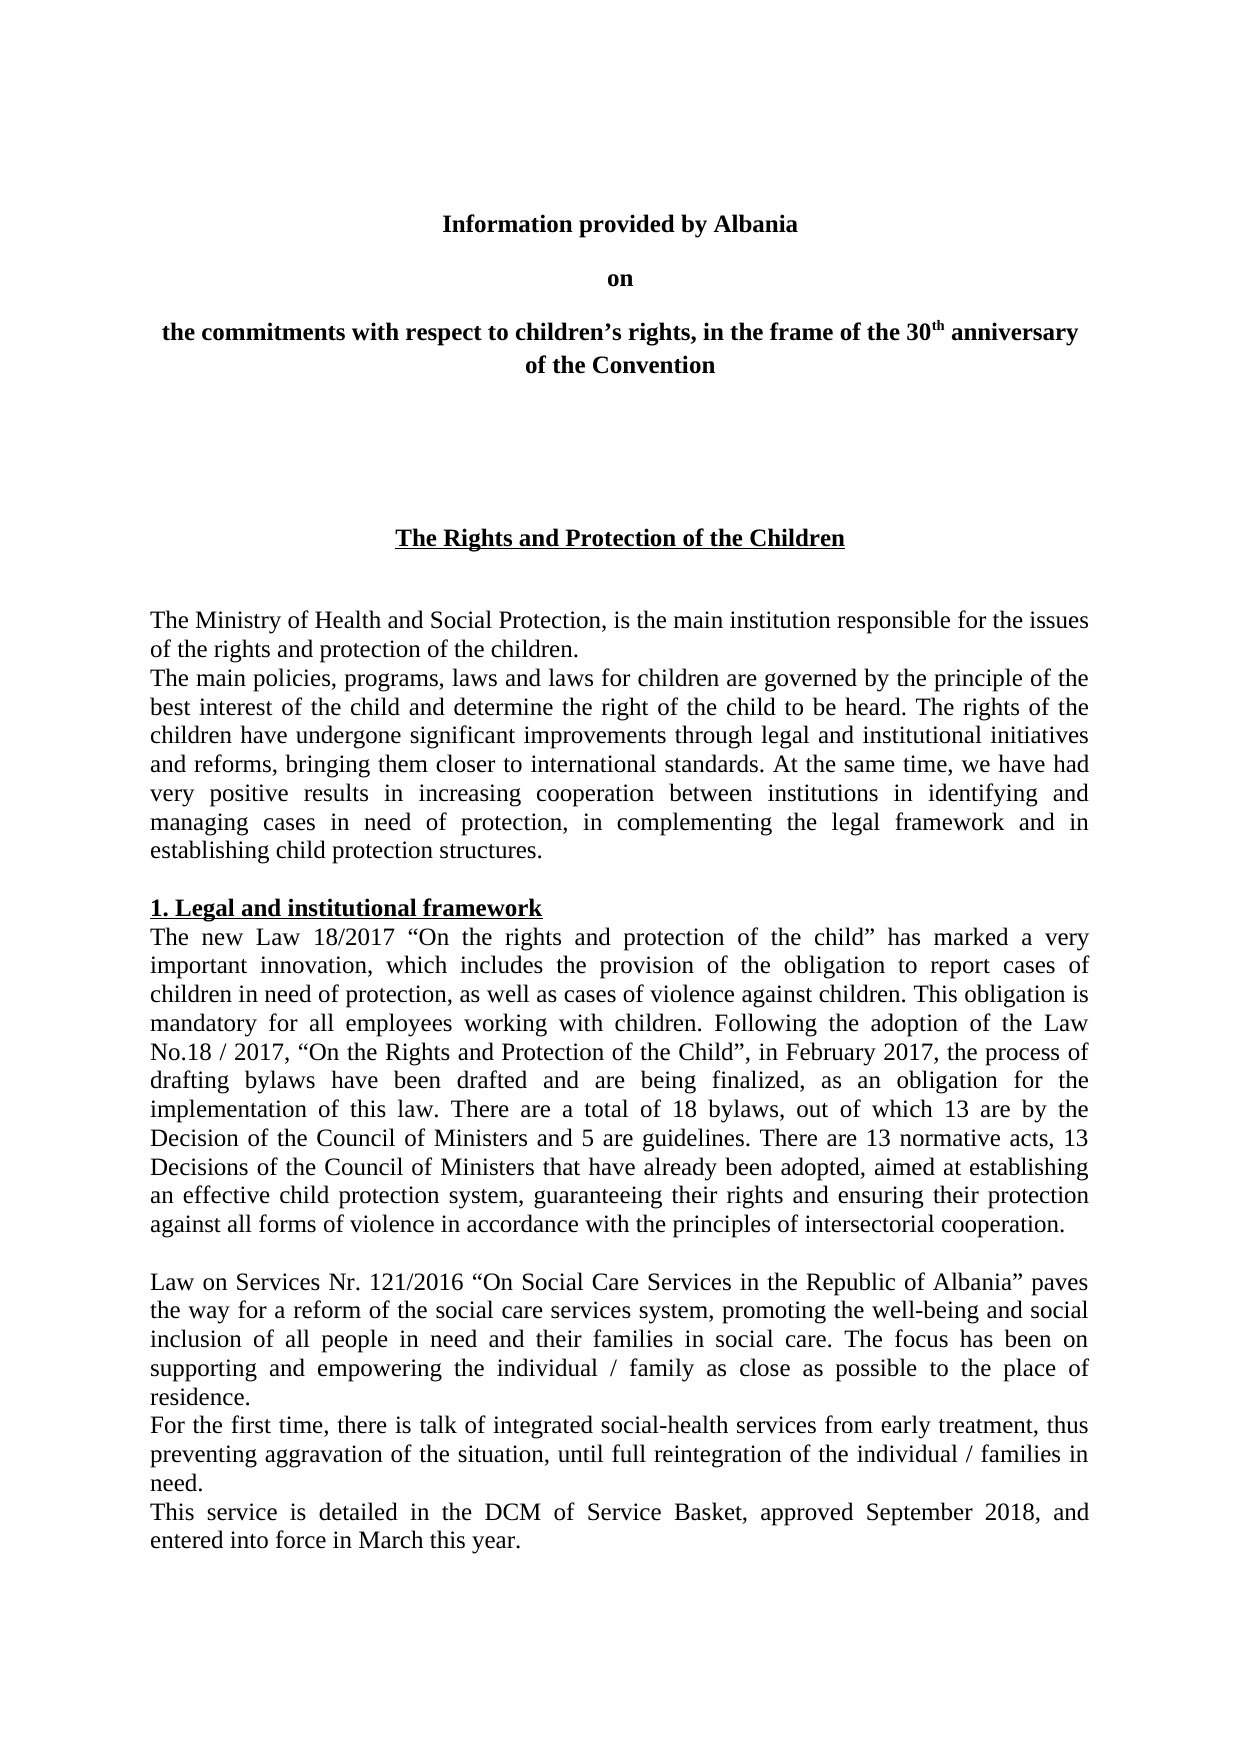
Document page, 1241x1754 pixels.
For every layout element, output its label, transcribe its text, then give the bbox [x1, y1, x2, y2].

text on [150, 263, 1090, 292]
text The Ministry of Health and Social Protection, is the main institution responsible for the issues of the rights and protection of the children. [150, 605, 1090, 663]
text The main policies, programs, laws and laws for children are governed by the principle of the best interest of the child and determine the right of the child to be heard. The rights of the children have undergone significant improvements through legal and institutional initiatives and reforms, bringing them closer to international standards. At the same time, we have had very positive results in increasing cooperation between institutions in identifying and managing cases in need of protection, in complementing the legal framework and in establishing child protection structures. [150, 663, 1090, 864]
text 1. Legal and institutional framework [150, 893, 1090, 922]
text Law on Services Nr. 121/2016 “On Social Care Services in the Republic of Albania” paves the way for a reform of the social care services system, promoting the well-being and social inclusion of all people in need and their families in social care. The focus has been on supporting and empowering the individual / family as close as possible to the place of residence. [150, 1267, 1090, 1410]
text The Rights and Protection of the Children [150, 523, 1090, 551]
text The new Law 18/2017 “On the rights and protection of the child” has marked a very important innovation, which includes the provision of the obligation to report cases of children in need of protection, as well as cases of violence against children. This obligation is mandatory for all employees working with children. Following the adoption of the Law No.18 / 2017, “On the Rights and Protection of the Child”, in February 2017, the process of drafting bylaws have been drafted and are being finalized, as an obligation for the implementation of this law. There are a total of 18 bylaws, out of which 13 are by the Decision of the Council of Ministers and 5 are guidelines. There are 13 normative acts, 13 Decisions of the Council of Ministers that have already been adopted, aimed at establishing an effective child protection system, guaranteeing their rights and ensuring their protection against all forms of violence in accordance with the principles of intersectorial cooperation. [150, 922, 1090, 1238]
text For the first time, there is talk of integrated social-health services from early treatment, thus preventing aggravation of the situation, until full reintegration of the individual / families in need. [150, 1410, 1090, 1497]
text Information provided by Albania [150, 209, 1090, 238]
text This service is detailed in the DCM of Service Basket, approved September 2018, and entered into force in March this year. [150, 1497, 1090, 1554]
text the commitments with respect to children’s rights, in the frame of the 30th anniversary of the Convention [150, 317, 1090, 379]
